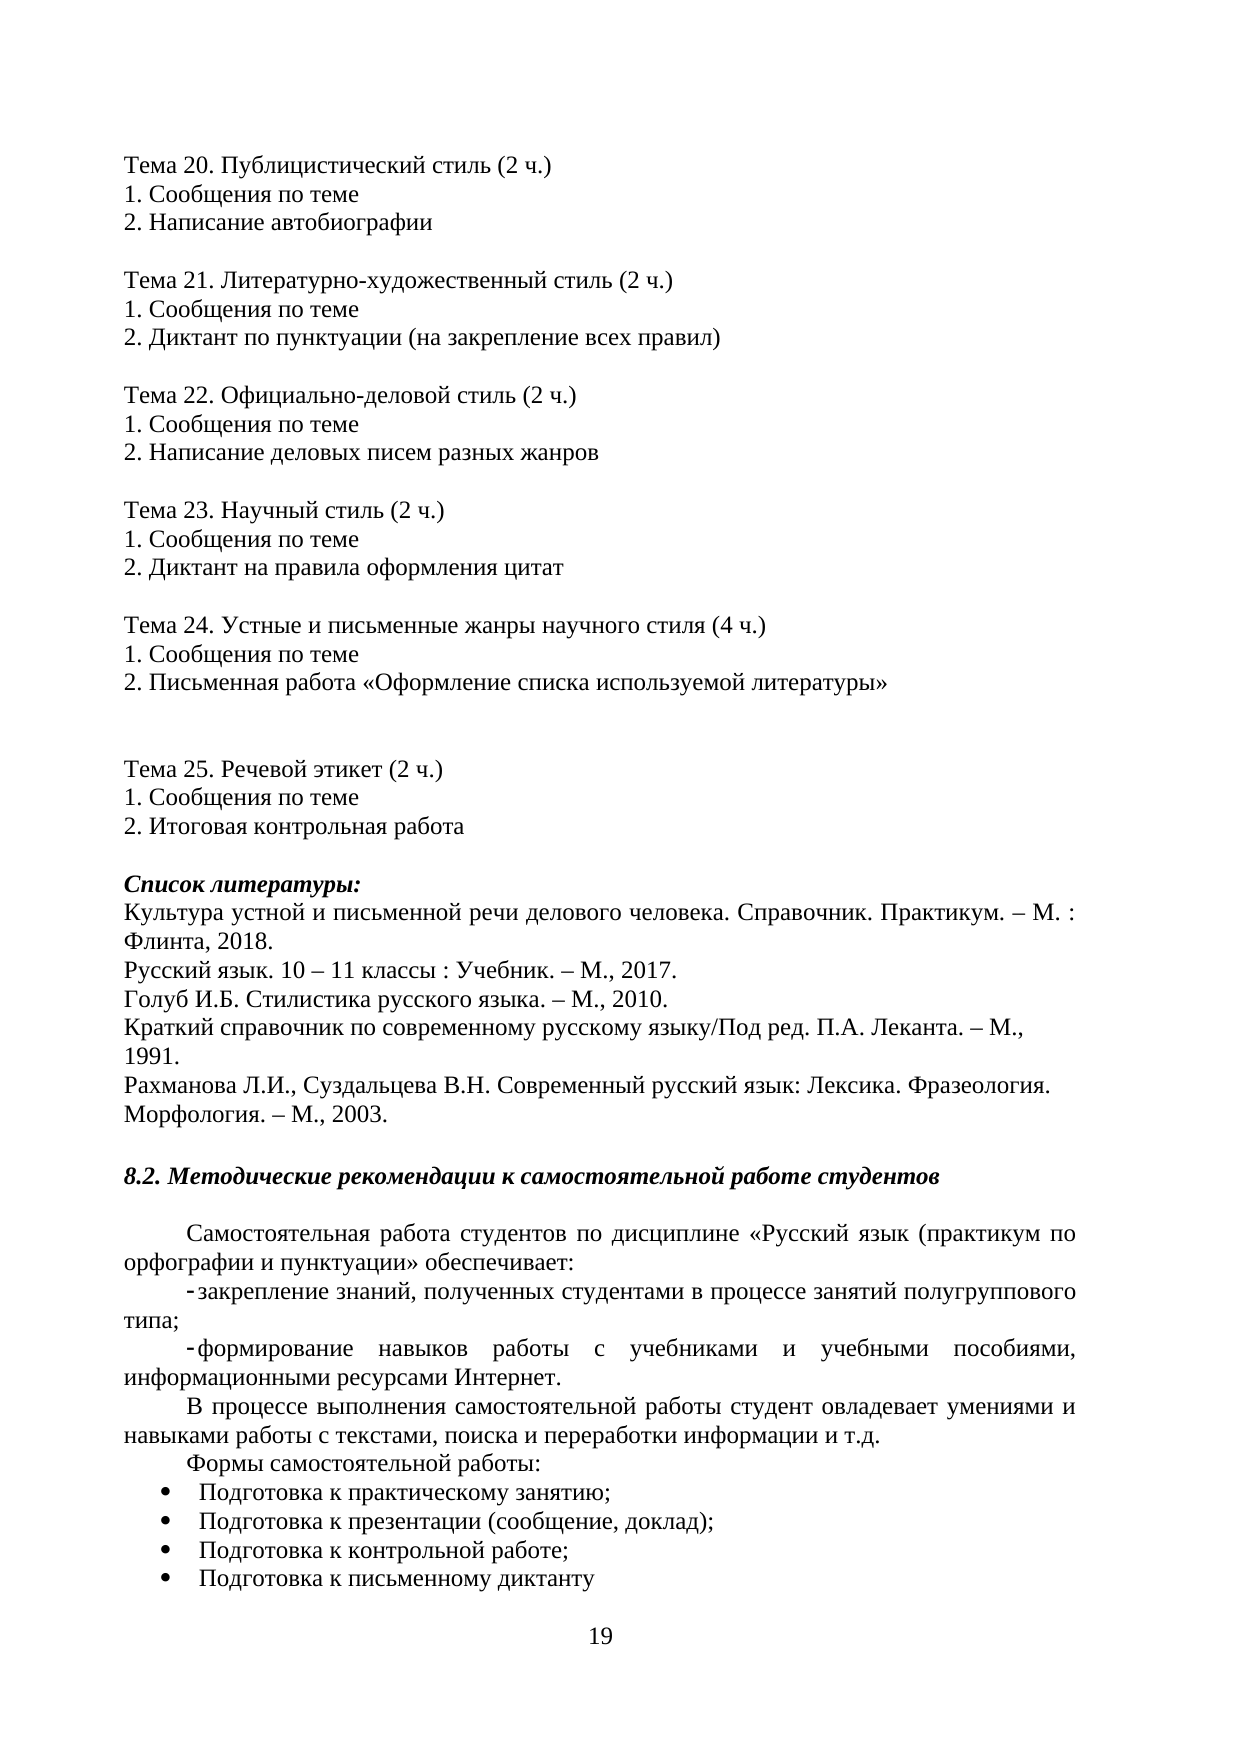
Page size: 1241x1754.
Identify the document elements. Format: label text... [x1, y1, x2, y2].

text Голуб И.Б. Стилистика русского языка. – М., 2010. [124, 984, 1077, 1012]
text 2. Итоговая контрольная работа [124, 811, 1077, 840]
text Русский язык. 10 – 11 классы : Учебник. – М., 2017. [124, 955, 1077, 984]
list Подготовка к контрольной работе; [161, 1535, 1077, 1563]
text Тема 24. Устные и письменные жанры научного стиля (4 ч.) [124, 610, 1077, 639]
text Рахманова Л.И., Суздальцева В.Н. Современный русский язык: Лексика. Фразеология. Морфология. – М., 2003. [124, 1070, 1077, 1127]
text Краткий справочник по современному русскому языку/Под ред. П.А. Леканта. – М., 1991. [124, 1012, 1077, 1070]
text 1. Сообщения по теме [124, 409, 1077, 437]
text 2. Письменная работа «Оформление списка используемой литературы» [124, 667, 1077, 696]
text 2. Написание деловых писем разных жанров [124, 437, 1077, 466]
list Подготовка к практическому занятию; [161, 1477, 1077, 1506]
text Тема 22. Официально-деловой стиль (2 ч.) [124, 380, 1077, 409]
list Подготовка к письменному диктанту [161, 1563, 1077, 1592]
text Самостоятельная работа студентов по дисциплине «Русский язык (практикум по орфографии и пунктуации» обеспечивает: [124, 1218, 1077, 1276]
text Тема 21. Литературно-художественный стиль (2 ч.) [124, 265, 1077, 294]
text 1. Сообщения по теме [124, 179, 1077, 207]
text Список литературы: [124, 869, 1077, 897]
text 2. Диктант на правила оформления цитат [124, 552, 1077, 581]
text 8.2. Методические рекомендации к самостоятельной работе студентов [124, 1161, 1077, 1190]
text В процессе выполнения самостоятельной работы студент овладевает умениями и навыками работы с текстами, поиска и переработки информации и т.д. [124, 1391, 1077, 1448]
list формирование навыков работы с учебниками и учебными пособиями, информационными ресурсами Интернет. [124, 1333, 1077, 1391]
text Тема 20. Публицистический стиль (2 ч.) [124, 150, 1077, 179]
text Формы самостоятельной работы: [124, 1448, 1077, 1477]
text Тема 25. Речевой этикет (2 ч.) [124, 754, 1077, 782]
text 2. Написание автобиографии [124, 207, 1077, 236]
text Культура устной и письменной речи делового человека. Справочник. Практикум. – М. : Флинта, 2018. [124, 897, 1077, 955]
text 1. Сообщения по теме [124, 782, 1077, 811]
text Тема 23. Научный стиль (2 ч.) [124, 495, 1077, 524]
text 1. Сообщения по теме [124, 294, 1077, 322]
text 1. Сообщения по теме [124, 639, 1077, 667]
list Подготовка к презентации (сообщение, доклад); [161, 1506, 1077, 1535]
list закрепление знаний, полученных студентами в процессе занятий полугруппового типа; [124, 1276, 1077, 1333]
text 2. Диктант по пунктуации (на закрепление всех правил) [124, 322, 1077, 351]
text 1. Сообщения по теме [124, 524, 1077, 552]
